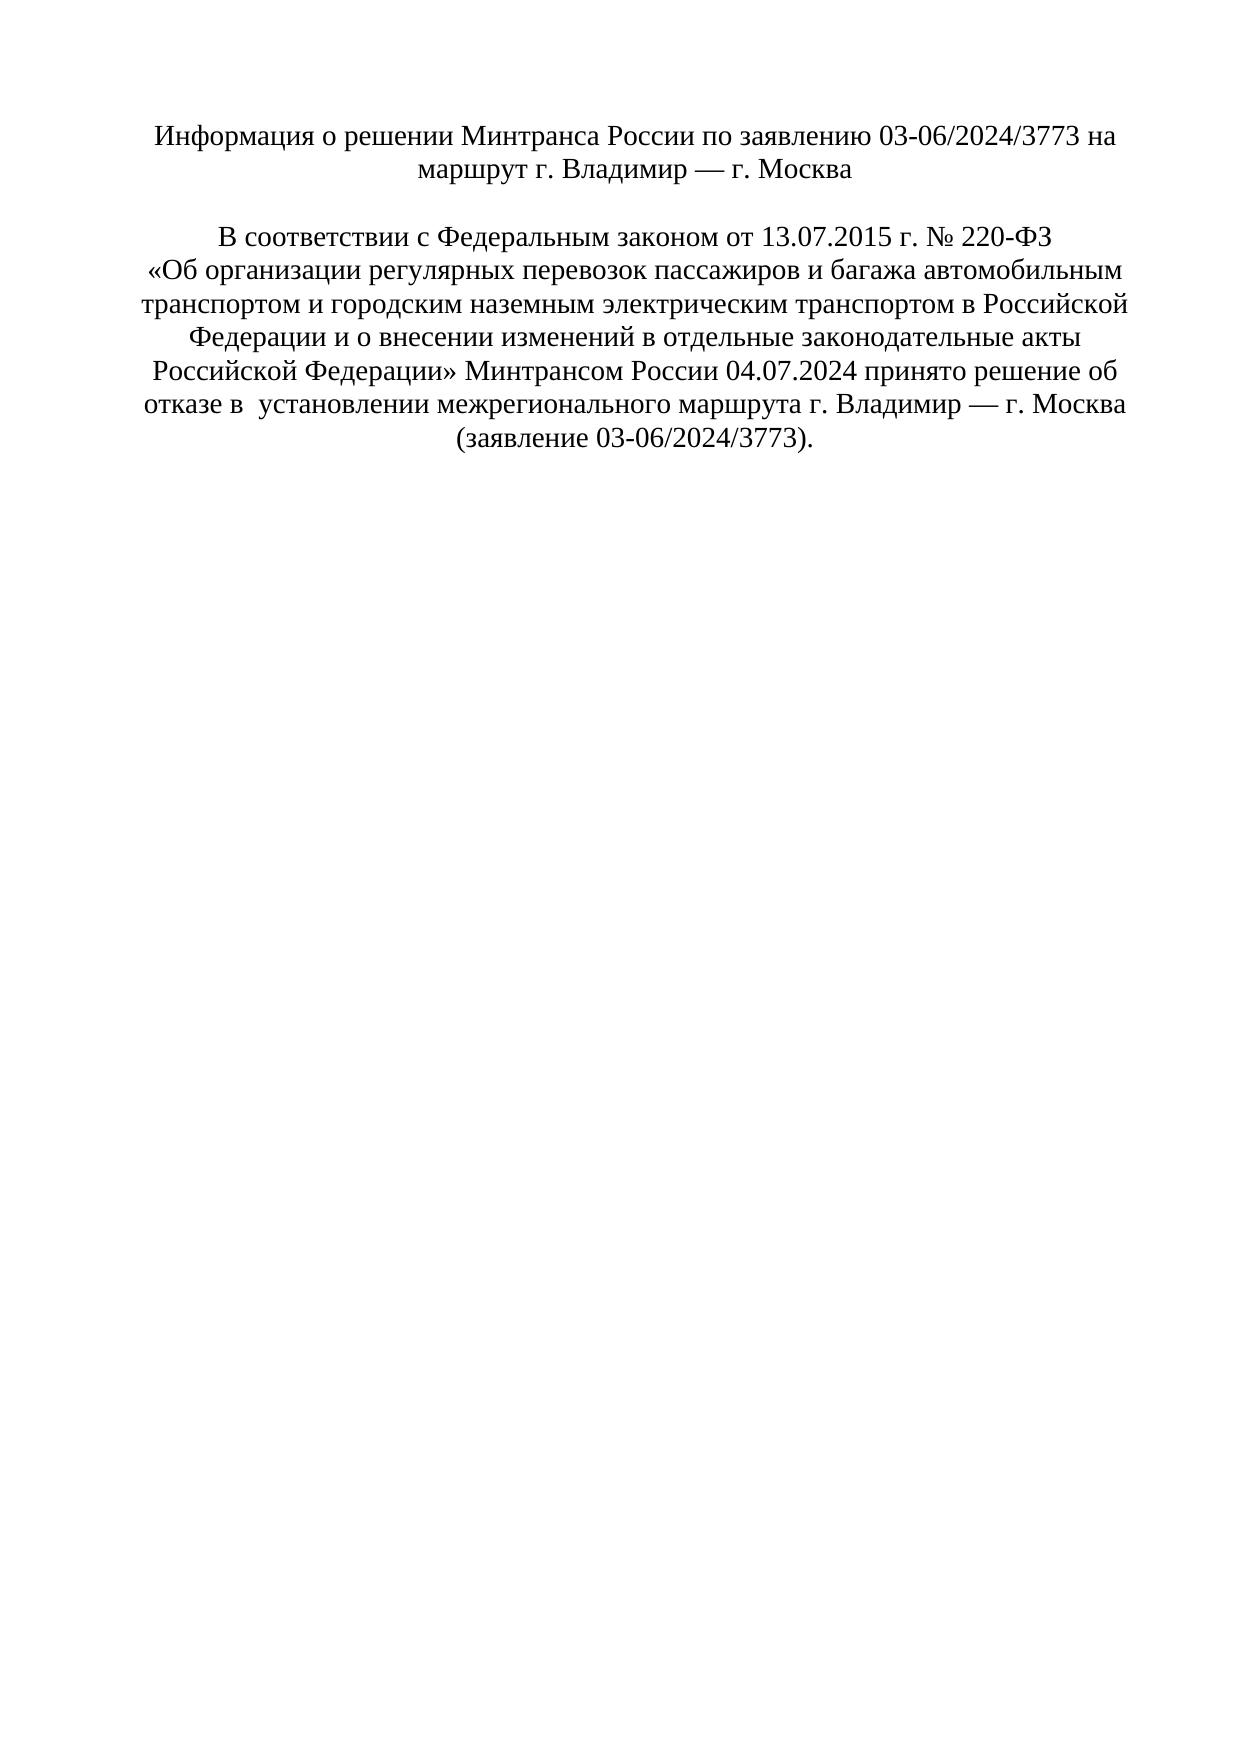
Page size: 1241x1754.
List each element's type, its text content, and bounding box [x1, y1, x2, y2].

text Информация о решении Минтранса России по заявлению 03-06/2024/3773 на маршрут г. Владимир — г. Москва [118, 118, 1152, 185]
text В соответствии с Федеральным законом от 13.07.2015 г. № 220-ФЗ «Об организации регулярных перевозок пассажиров и багажа автомобильным транспортом и городским наземным электрическим транспортом в Российской Федерации и о внесении изменений в отдельные законодательные акты Российской Федерации» Минтрансом России 04.07.2024 принято решение об отказе в установлении межрегионального маршрута г. Владимир — г. Москва (заявление 03-06/2024/3773). [118, 219, 1152, 453]
